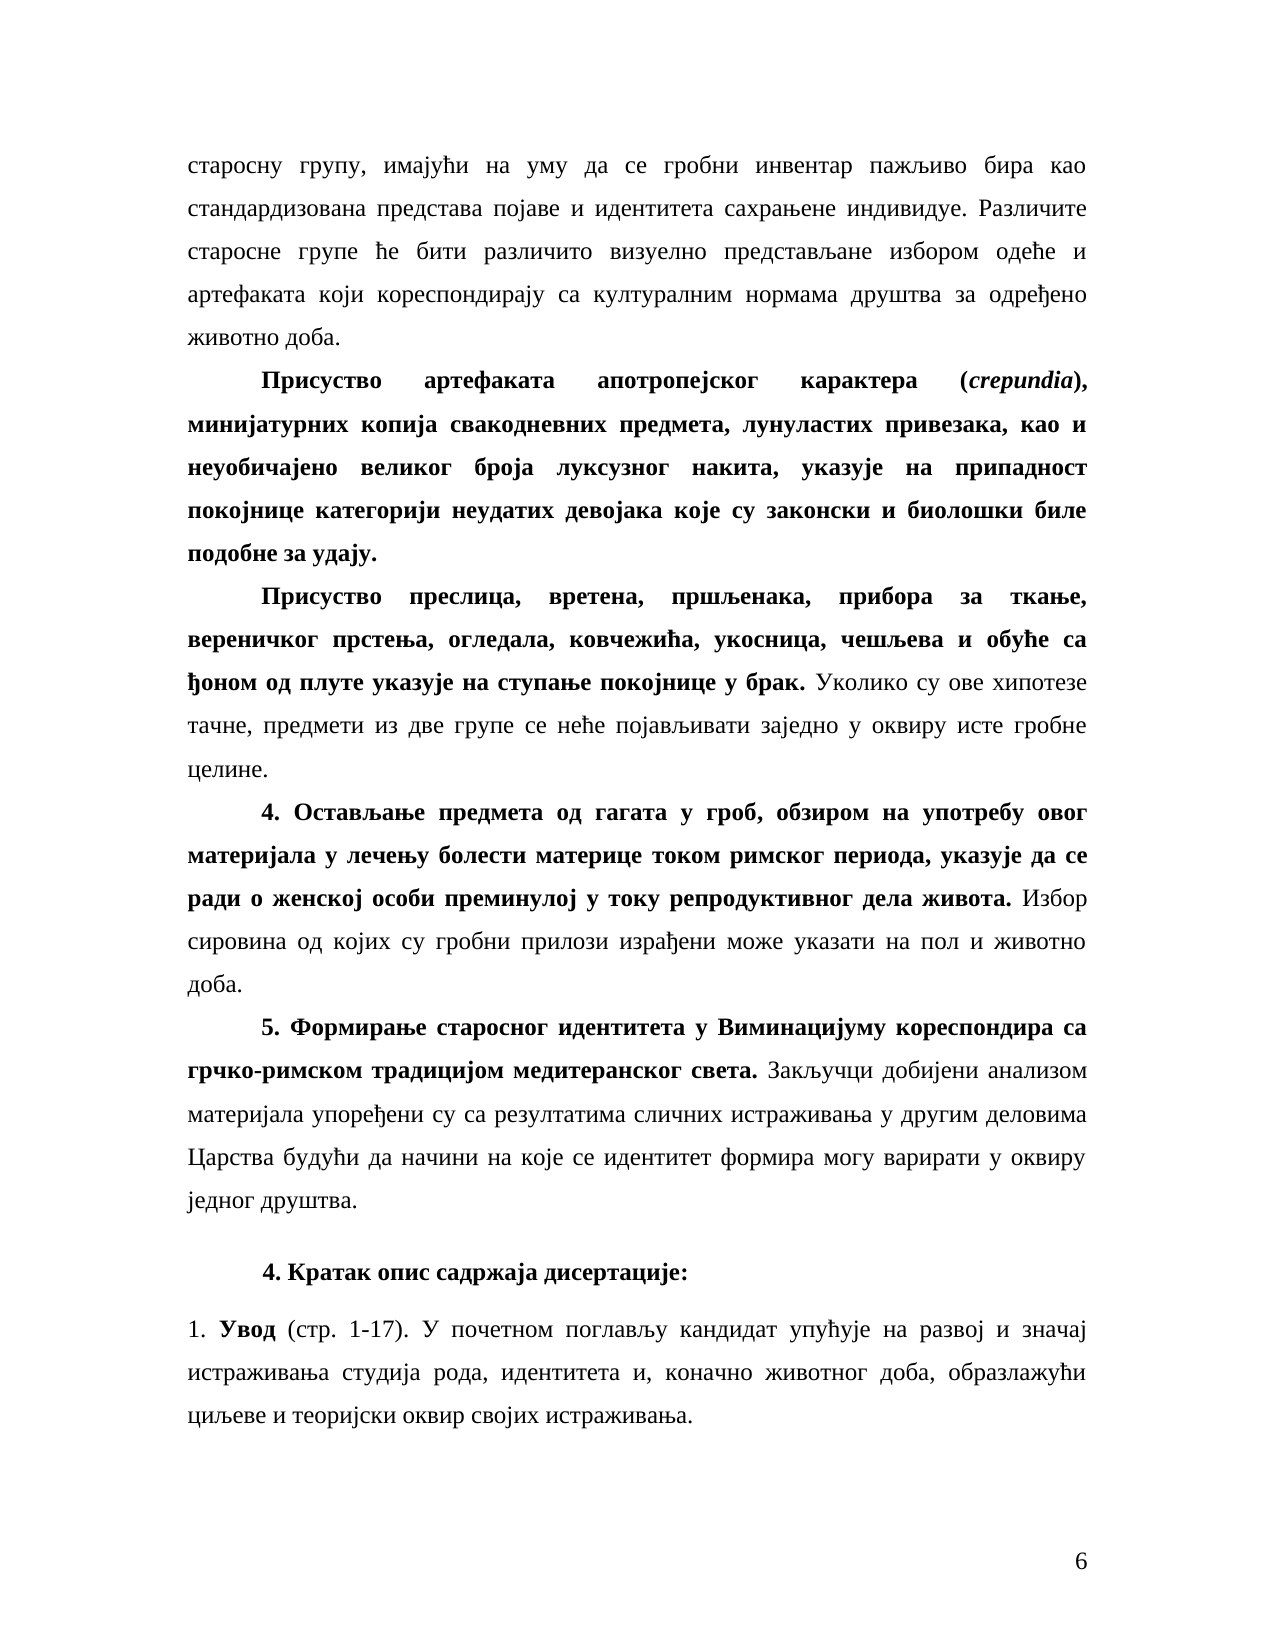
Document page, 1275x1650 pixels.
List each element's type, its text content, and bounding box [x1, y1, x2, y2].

text 4. Остављање предмета од гагата у гроб, обзиром на употребу овог материјала у лечењу болести материце током римског периода, указује да се ради о женској особи преминулој у току репродуктивног дела живота. Избор сировина од којих су гробни прилози израђени може указати на пол и животно доба. [187, 797, 1087, 998]
text 1. Увод (стр. 1-17). У почетном поглављу кандидат упућује на развој и значај истраживања студија рода, идентитета и, коначно животног доба, образлажући циљеве и теоријски оквир својих истраживања. [187, 1314, 1087, 1429]
text Присуство артефаката апотропејског карактера (crepundia), минијатурних копија свакодневних предмета, лунуластих привезака, као и неуобичајено великог броја луксузног накита, указује на припадност покојнице категорији неудатих девојака које су законски и биолошки биле подобне за удају. [187, 366, 1087, 567]
text 4. Кратак опис садржаја дисертације: [187, 1257, 1087, 1286]
text Присуство преслица, вретена, пршљенака, прибора за ткање, вереничког прстења, огледала, ковчежића, укосница, чешљева и обуће са ђоном од плуте указује на ступање покојнице у брак. Уколико су ове хипотезе тачне, предмети из две групе се неће појављивати заједно у оквиру исте гробне целине. [187, 581, 1087, 782]
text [187, 150, 1087, 351]
text 5. Формирање старосног идентитета у Виминацијуму кореспондира са грчко-римском традицијом медитеранског света. Закључци добијени анализом материјала упоређени су са резултатима сличних истраживања у другим деловима Царства будући да начини на које се идентитет формира могу варирати у оквиру једног друштва. [187, 1012, 1087, 1214]
